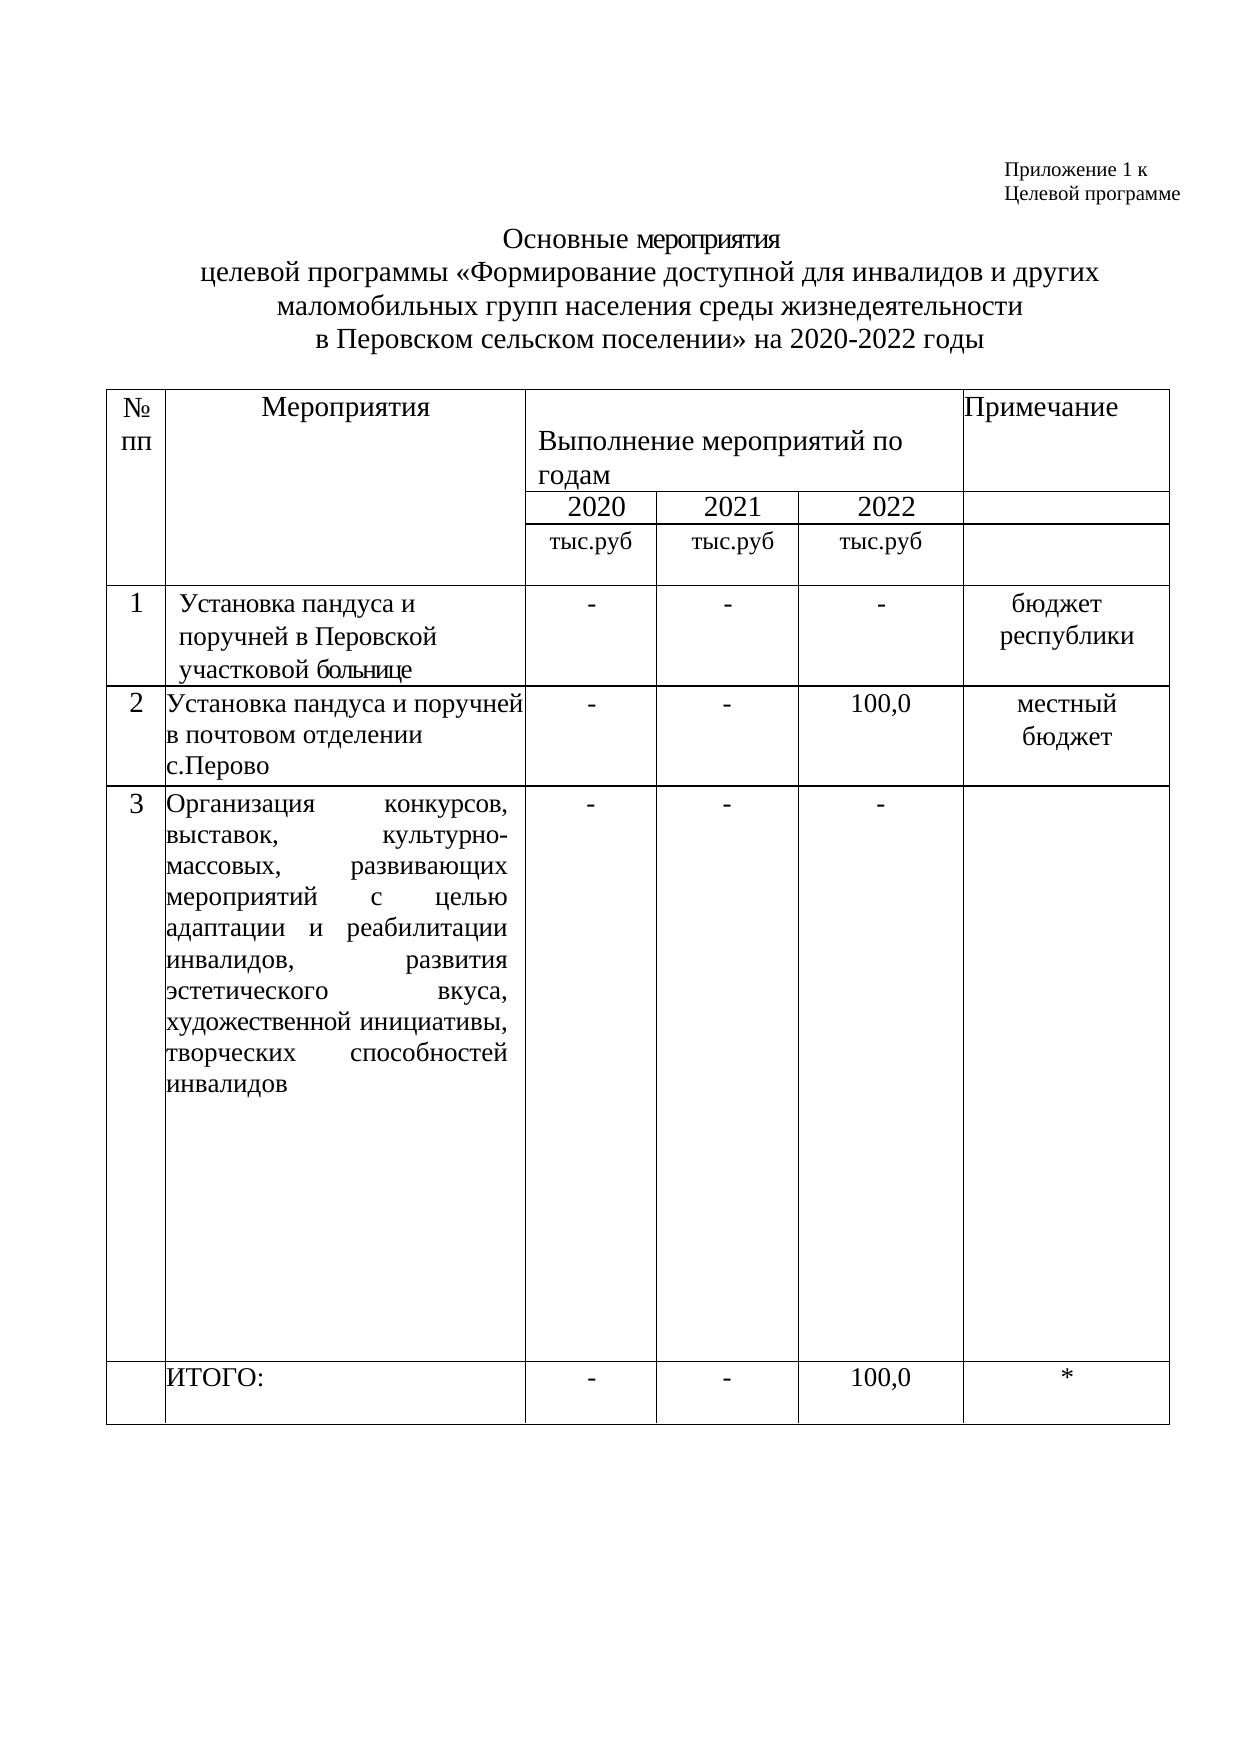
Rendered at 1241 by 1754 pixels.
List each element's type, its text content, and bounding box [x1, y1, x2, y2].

table_cell - [526, 787, 656, 1361]
table_cell [964, 492, 1169, 523]
table_cell Установка пандуса и поручней в почтовом отделении с.Перово [166, 687, 525, 785]
table_header № пп [107, 390, 165, 585]
table_cell 2021 [657, 492, 798, 523]
table_cell 1 [107, 586, 165, 685]
table_cell 100,0 [799, 687, 963, 785]
table_header Примечание [964, 390, 1169, 491]
table_cell - [799, 787, 963, 1361]
table_cell тыс.руб [799, 525, 963, 585]
table_cell тыс.руб [657, 525, 798, 585]
table_cell 100,0 [799, 1362, 963, 1423]
table_cell 3 [107, 787, 165, 1361]
table_cell - [657, 787, 798, 1361]
table_cell - [657, 687, 798, 785]
table_cell ИТОГО: [166, 1362, 525, 1423]
table_cell - [657, 1362, 798, 1423]
table_cell бюджет республики [964, 586, 1169, 685]
table_cell Установка пандуса и поручней в Перовской участковой больнице [166, 586, 525, 685]
table_cell [107, 1362, 165, 1423]
text Основные мероприятия [502, 221, 797, 254]
table_cell - [526, 687, 656, 785]
table_cell 2 [107, 687, 165, 785]
text в Перовском сельском поселении» на 2020-2022 годы [198, 321, 1102, 355]
table_cell - [657, 586, 798, 685]
table_cell - [799, 586, 963, 685]
table_header Мероприятия [166, 390, 525, 585]
table_cell [964, 787, 1169, 1361]
table_cell - [526, 1362, 656, 1423]
table_cell - [526, 586, 656, 685]
table_cell тыс.руб [526, 525, 656, 585]
table_cell 2022 [799, 492, 963, 523]
table_cell 2020 [526, 492, 656, 523]
text целевой программы «Формирование доступной для инвалидов и других маломобильных групп населения среды жизнедеятельности [198, 254, 1102, 321]
table_cell [964, 525, 1169, 585]
table_cell местный бюджет [964, 687, 1169, 785]
table_cell Организация конкурсов, выставок, культурно-массовых, развивающих мероприятий с целью адаптации и реабилитации инвалидов, развития эстетического вкуса, художественной инициативы, творческих способностей инвалидов [166, 787, 525, 1361]
text Приложение 1 к Целевой программе [1004, 157, 1183, 205]
table_cell * [964, 1362, 1169, 1423]
table_header Выполнение мероприятий по годам [526, 390, 963, 491]
